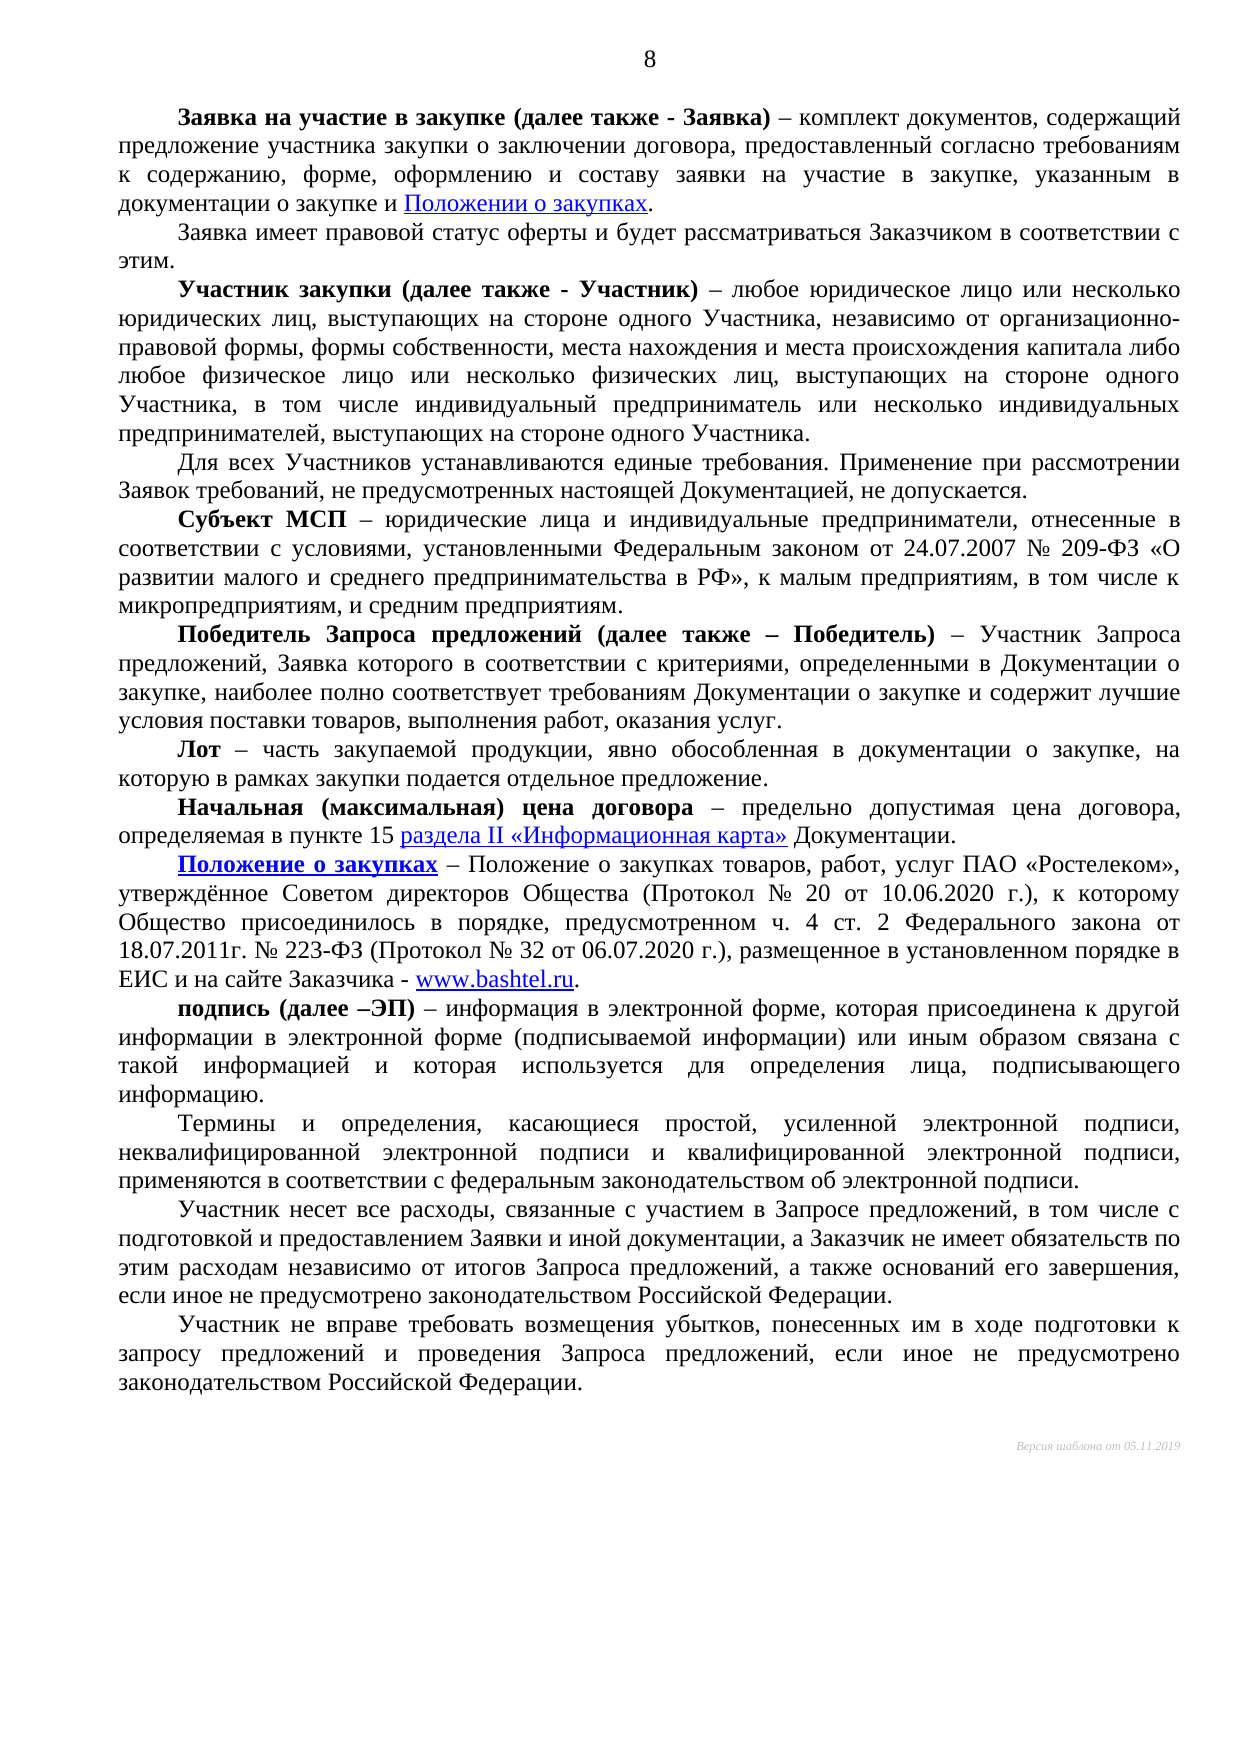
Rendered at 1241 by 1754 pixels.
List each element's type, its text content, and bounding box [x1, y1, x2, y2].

text Субъект МСП – юридические лица и индивидуальные предприниматели, отнесенные в соответствии с условиями, установленными Федеральным законом от 24.07.2007 № 209-ФЗ «О развитии малого и среднего предпринимательства в РФ», к малым предприятиям, в том числе к микропредприятиям, и средним предприятиям. [118, 504, 1181, 619]
text Участник не вправе требовать возмещения убытков, понесенных им в ходе подготовки к запросу предложений и проведения Запроса предложений, если иное не предусмотрено законодательством Российской Федерации. [118, 1309, 1181, 1396]
text Термины и определения, касающиеся простой, усиленной электронной подписи, неквалифицированной электронной подписи и квалифицированной электронной подписи, применяются в соответствии с федеральным законодательством об электронной подписи. [118, 1108, 1181, 1194]
text Версия шаблона от [118, 1439, 1181, 1453]
text Заявка на участие в закупке (далее также - Заявка) – комплект документов, содержащий предложение участника закупки о заключении договора, предоставленный согласно требованиям к содержанию, форме, оформлению и составу заявки на участие в закупке, указанным в документации о закупке и Положении о закупках. [118, 102, 1181, 217]
text подпись (далее –ЭП) – информация в электронной форме, которая присоединена к другой информации в электронной форме (подписываемой информации) или иным образом связана с такой информацией и которая используется для определения лица, подписывающего информацию. [118, 993, 1181, 1108]
text Лот – часть закупаемой продукции, явно обособленная в документации о закупке, на которую в рамках закупки подается отдельное предложение. [118, 734, 1181, 792]
text Начальная (максимальная) цена договора – предельно допустимая цена договора, определяемая в пункте 15 раздела II «Информационная карта» Документации. [118, 792, 1181, 849]
text Участник закупки (далее также - Участник) – любое юридическое лицо или несколько юридических лиц, выступающих на стороне одного Участника, независимо от организационно-правовой формы, формы собственности, места нахождения и места происхождения капитала либо любое физическое лицо или несколько физических лиц, выступающих на стороне одного Участника, в том числе индивидуальный предприниматель или несколько индивидуальных предпринимателей, выступающих на стороне одного Участника. [118, 274, 1181, 447]
text Для всех Участников устанавливаются единые требования. Применение при рассмотрении Заявок требований, не предусмотренных настоящей Документацией, не допускается. [118, 447, 1181, 504]
text Положение о закупках – Положение о закупках товаров, работ, услуг ПАО «Ростелеком», утверждённое Советом директоров Общества (Протокол № 20 от 10.06.2020 г.), к которому Общество присоединилось в порядке, предусмотренном ч. 4 ст. 2 Федерального закона от 18.07.2011г. № 223-ФЗ (Протокол № 32 от 06.07.2020 г.), размещенное в установленном порядке в ЕИС и на сайте Заказчика - www.bashtel.ru. [118, 849, 1181, 993]
text Победитель Запроса предложений (далее также – Победитель) – Участник Запроса предложений, Заявка которого в соответствии с критериями, определенными в Документации о закупке, наиболее полно соответствует требованиям Документации о закупке и содержит лучшие условия поставки товаров, выполнения работ, оказания услуг. [118, 619, 1181, 734]
text Заявка имеет правовой статус оферты и будет рассматриваться Заказчиком в соответствии с этим. [118, 217, 1181, 274]
text Участник несет все расходы, связанные с участием в Запросе предложений, в том числе с подготовкой и предоставлением Заявки и иной документации, а Заказчик не имеет обязательств по этим расходам независимо от итогов Запроса предложений, а также оснований его завершения, если иное не предусмотрено законодательством Российской Федерации. [118, 1194, 1181, 1309]
